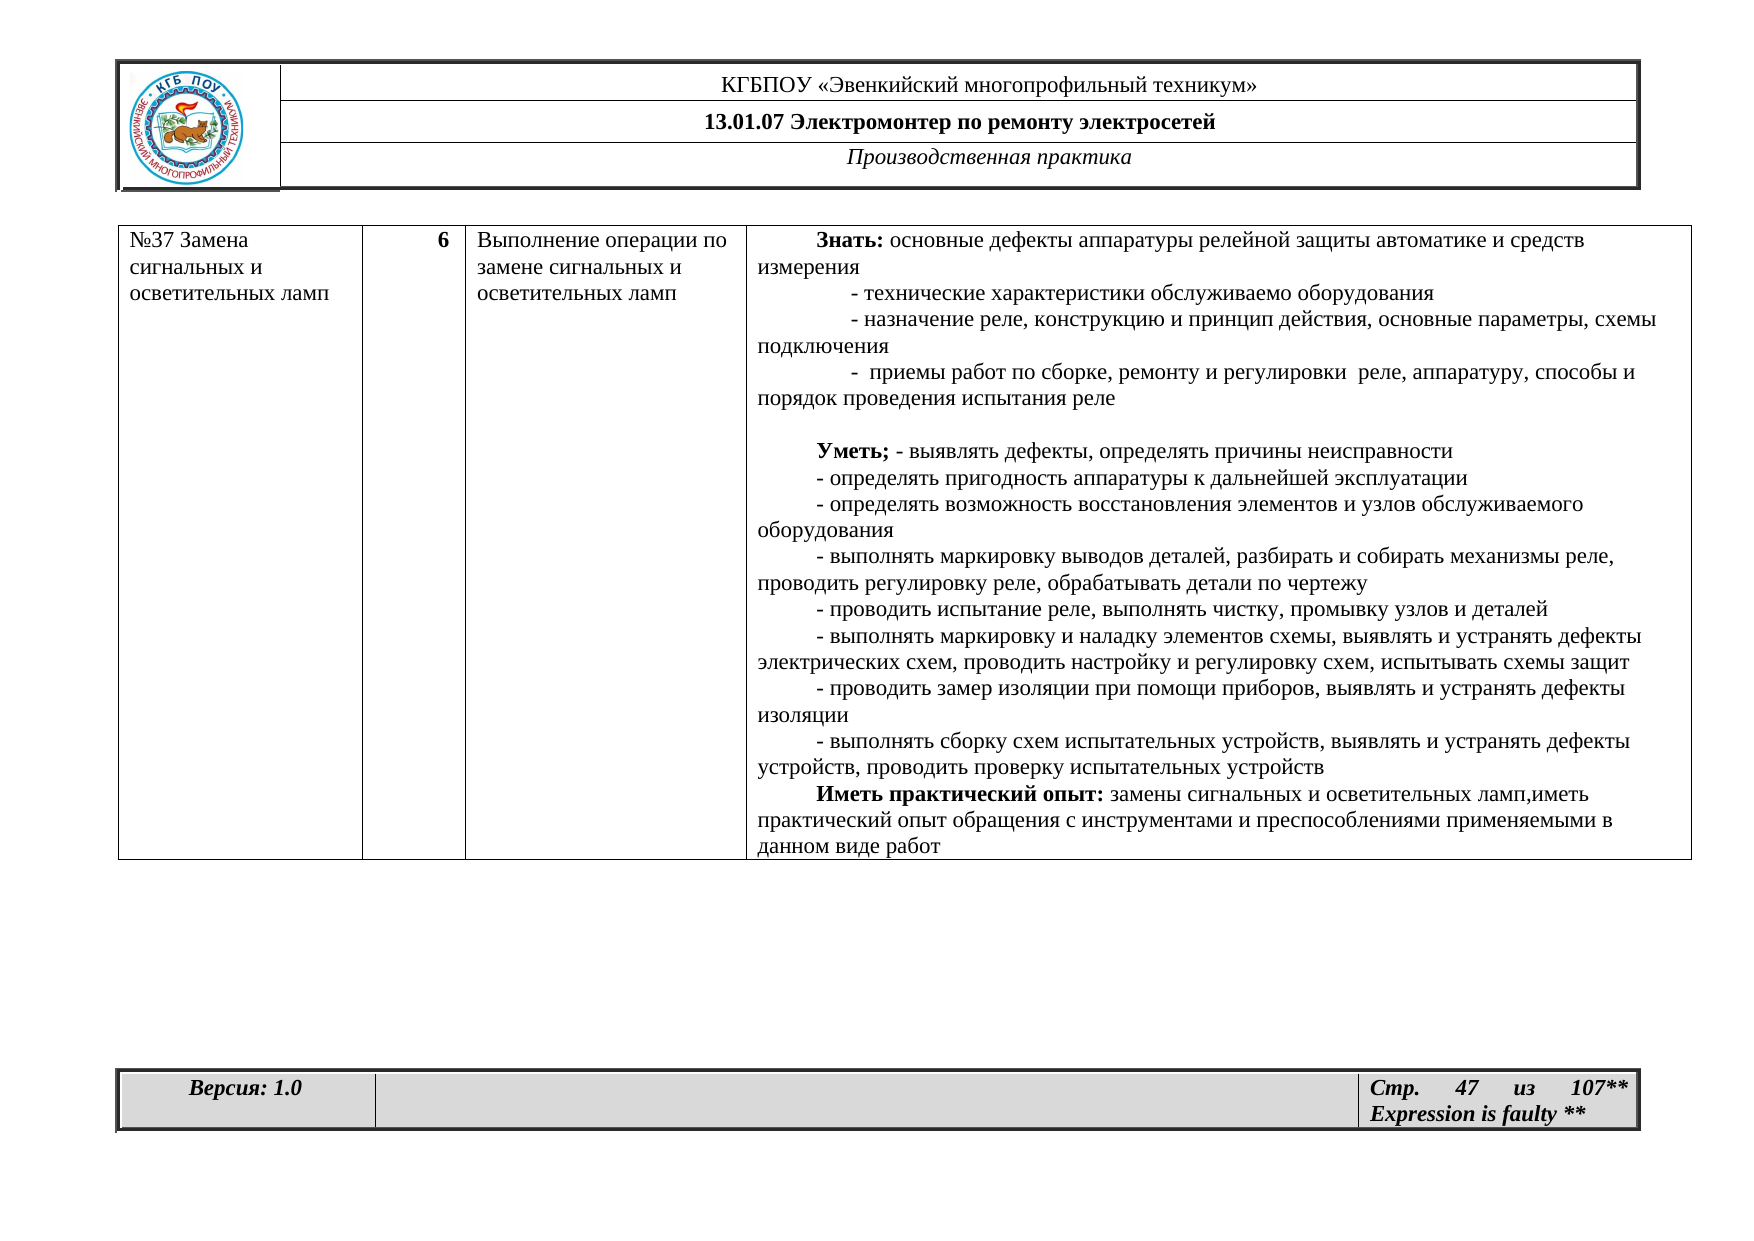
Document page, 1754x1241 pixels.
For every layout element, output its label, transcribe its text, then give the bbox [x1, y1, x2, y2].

picture [129, 71, 176, 119]
table_cell Выполнение операции по замене сигнальных и осветительных ламп [466, 226, 746, 859]
table_cell 6 [363, 226, 465, 859]
table_cell Знать: основные дефекты аппаратуры релейной защиты автоматике и средств измерения - технические характеристики обслуживаемо оборудования - назначение реле, конструкцию и принцип действия, основные параметры, схемы подключения - приемы работ по сборке, ремонту и регулировки реле, аппаратуру, способы и порядок проведения испытания реле Уметь; - выявлять дефекты, определять причины неисправности - определять пригодность аппаратуры к дальнейшей эксплуатации - определять возможность восстановления элементов и узлов обслуживаемого оборудования - выполнять маркировку выводов деталей, разбирать и собирать механизмы реле, проводить регулировку реле, обрабатывать детали по чертежу - проводить испытание реле, выполнять чистку, промывку узлов и деталей - выполнять маркировку и наладку элементов схемы, выявлять и устранять дефекты электрических схем, проводить настройку и регулировку схем, испытывать схемы защит - проводить замер изоляции при помощи приборов, выявлять и устранять дефекты изоляции - выполнять сборку схем испытательных устройств, выявлять и устранять дефекты устройств, проводить проверку испытательных устройств Иметь практический опыт: замены сигнальных и осветительных ламп,иметь практический опыт обращения с инструментами и преспособлениями применяемыми в данном виде работ [747, 226, 1691, 859]
picture [129, 71, 244, 186]
table_cell №37 Замена сигнальных и осветительных ламп [119, 226, 362, 859]
